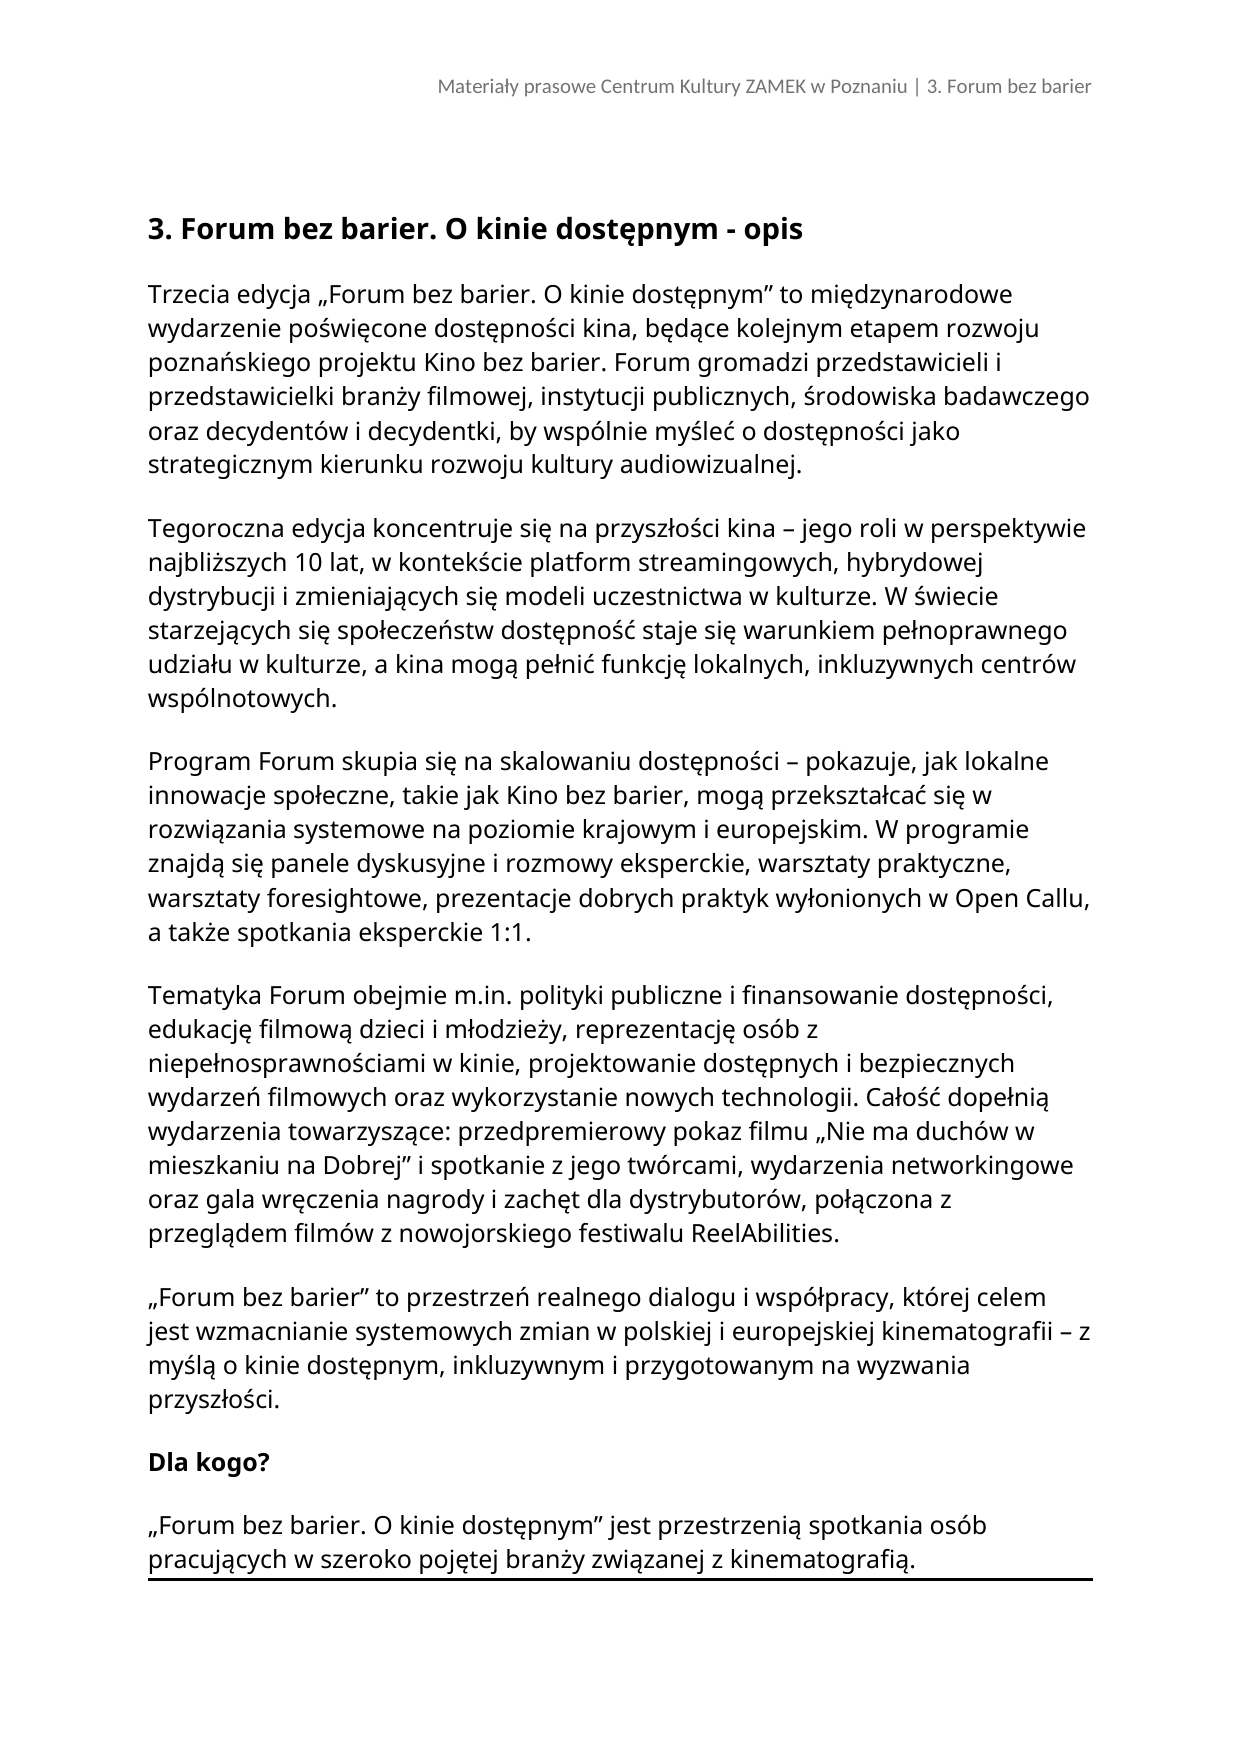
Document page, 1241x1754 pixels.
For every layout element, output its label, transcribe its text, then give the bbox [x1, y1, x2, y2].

text Trzecia edycja „Forum bez barier. O kinie dostępnym” to międzynarodowe wydarzenie poświęcone dostępności kina, będące kolejnym etapem rozwoju poznańskiego projektu Kino bez barier. Forum gromadzi przedstawicieli i przedstawicielki branży filmowej, instytucji publicznych, środowiska badawczego oraz decydentów i decydentki, by wspólnie myśleć o dostępności jako strategicznym kierunku rozwoju kultury audiowizualnej. [148, 277, 1093, 481]
text 3. Forum bez barier. O kinie dostępnym - opis [148, 208, 1093, 248]
text Program Forum skupia się na skalowaniu dostępności – pokazuje, jak lokalne innowacje społeczne, takie jak Kino bez barier, mogą przekształcać się w rozwiązania systemowe na poziomie krajowym i europejskim. W programie znajdą się panele dyskusyjne i rozmowy eksperckie, warsztaty praktyczne, warsztaty foresightowe, prezentacje dobrych praktyk wyłonionych w Open Callu, a także spotkania eksperckie 1:1. [148, 744, 1093, 948]
text Dla kogo? [148, 1444, 1093, 1479]
text Tegoroczna edycja koncentruje się na przyszłości kina – jego roli w perspektywie najbliższych 10 lat, w kontekście platform streamingowych, hybrydowej dystrybucji i zmieniających się modeli uczestnictwa w kulturze. W świecie starzejących się społeczeństw dostępność staje się warunkiem pełnoprawnego udziału w kulturze, a kina mogą pełnić funkcję lokalnych, inkluzywnych centrów wspólnotowych. [148, 510, 1093, 715]
text „Forum bez barier” to przestrzeń realnego dialogu i współpracy, której celem jest wzmacnianie systemowych zmian w polskiej i europejskiej kinematografii – z myślą o kinie dostępnym, inkluzywnym i przygotowanym na wyzwania przyszłości. [148, 1279, 1093, 1415]
text „Forum bez barier. O kinie dostępnym” jest przestrzenią spotkania osób pracujących w szeroko pojętej branży związanej z kinematografią. [148, 1508, 1093, 1578]
text Tematyka Forum obejmie m.in. polityki publiczne i finansowanie dostępności, edukację filmową dzieci i młodzieży, reprezentację osób z niepełnosprawnościami w kinie, projektowanie dostępnych i bezpiecznych wydarzeń filmowych oraz wykorzystanie nowych technologii. Całość dopełnią wydarzenia towarzyszące: przedpremierowy pokaz filmu „Nie ma duchów w mieszkaniu na Dobrej” i spotkanie z jego twórcami, wydarzenia networkingowe oraz gala wręczenia nagrody i zachęt dla dystrybutorów, połączona z przeglądem filmów z nowojorskiego festiwalu ReelAbilities. [148, 977, 1093, 1250]
